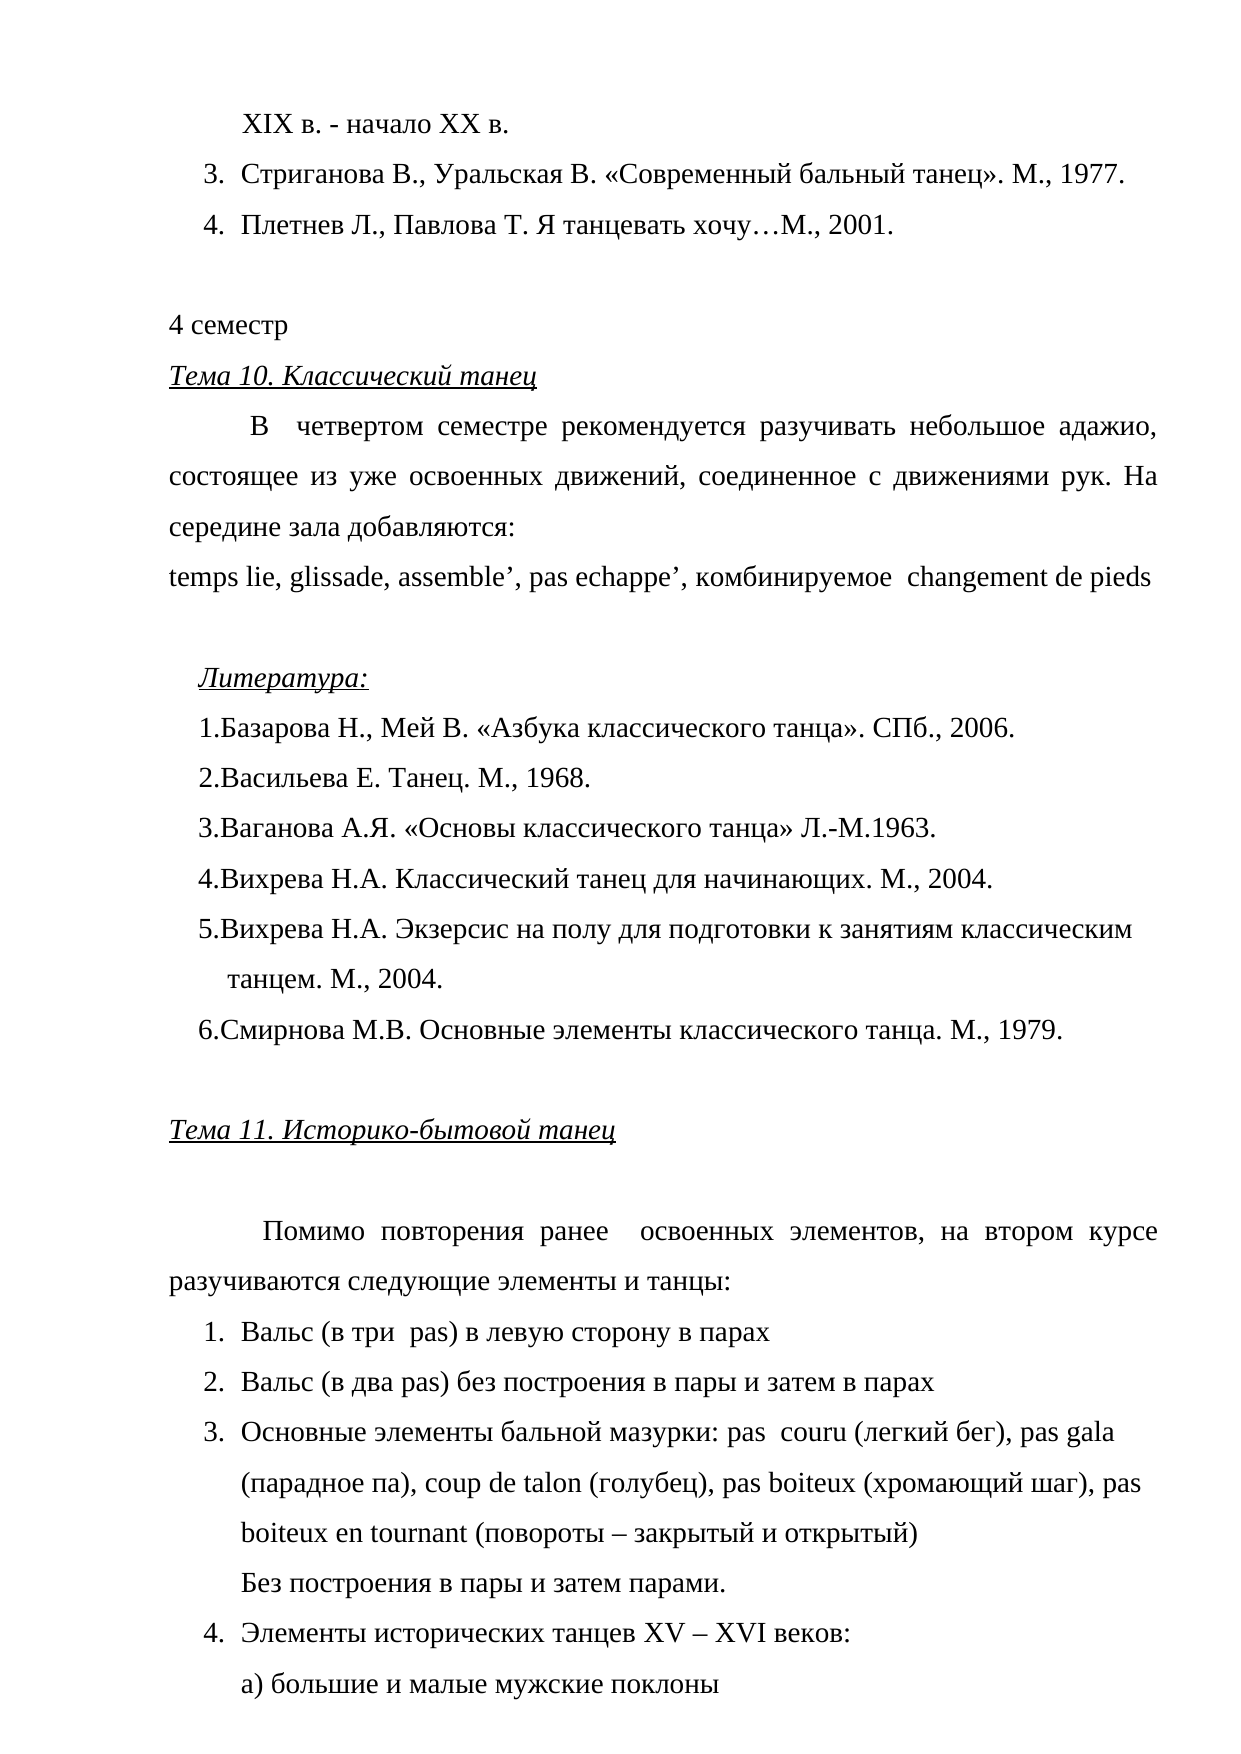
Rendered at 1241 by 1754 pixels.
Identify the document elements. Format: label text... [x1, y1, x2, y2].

list Стриганова В., Уральская В. «Современный бальный танец». М., 1977. [203, 157, 1159, 190]
text Тема 11. Историко-бытовой танец [169, 1112, 1159, 1146]
list Вальс (в два pas) без построения в пары и затем в парах [203, 1364, 1159, 1398]
text Литература: [198, 660, 1159, 693]
text Тема 10. Классический танец [169, 358, 1159, 391]
list Плетнев Л., Павлова Т. Я танцевать хочу…М., 2001. [203, 207, 1159, 240]
text а) большие и малые мужские поклоны [241, 1666, 1159, 1699]
text 4.Вихрева Н.А. Классический танец для начинающих. М., 2004. [169, 861, 1159, 894]
text Помимо повторения ранее освоенных элементов, на втором курсе разучиваются следующие элементы и танцы: [169, 1213, 1159, 1297]
text 2.Васильева Е. Танец. М., 1968. [198, 760, 1159, 794]
list Вальс (в три pas) в левую сторону в парах [203, 1314, 1159, 1347]
text Без построения в пары и затем парами. [241, 1565, 1159, 1599]
list Элементы исторических танцев XV – XVI веков: [203, 1616, 1159, 1649]
text XIX в. - начало XX в. [169, 106, 1159, 140]
text 4 семестр [169, 307, 1159, 341]
text В четвертом семестре рекомендуется разучивать небольшое адажио, состоящее из уже освоенных движений, соединенное с движениями рук. На середине зала добавляются: [169, 408, 1159, 542]
list Основные элементы бальной мазурки: pas couru (легкий бег), pas gala (парадное па), coup de talon (голубец), pas boiteux (хромающий шаг), pas boiteux en tournant (повороты – закрытый и открытый) [203, 1414, 1159, 1548]
text temps lie, glissade, assemble’, pas echappe’, комбинируемое сhangement de pieds [169, 559, 1159, 593]
text танцем. М., 2004. [169, 962, 1159, 995]
text 6.Смирнова М.В. Основные элементы классического танца. М., 1979. [169, 1012, 1159, 1045]
text 5.Вихрева Н.А. Экзерсис на полу для подготовки к занятиям классическим [169, 911, 1159, 945]
text 1.Базарова Н., Мей В. «Азбука классического танца». СПб., 2006. [198, 710, 1159, 743]
text 3.Ваганова А.Я. «Основы классического танца» Л.-М.1963. [169, 811, 1159, 844]
